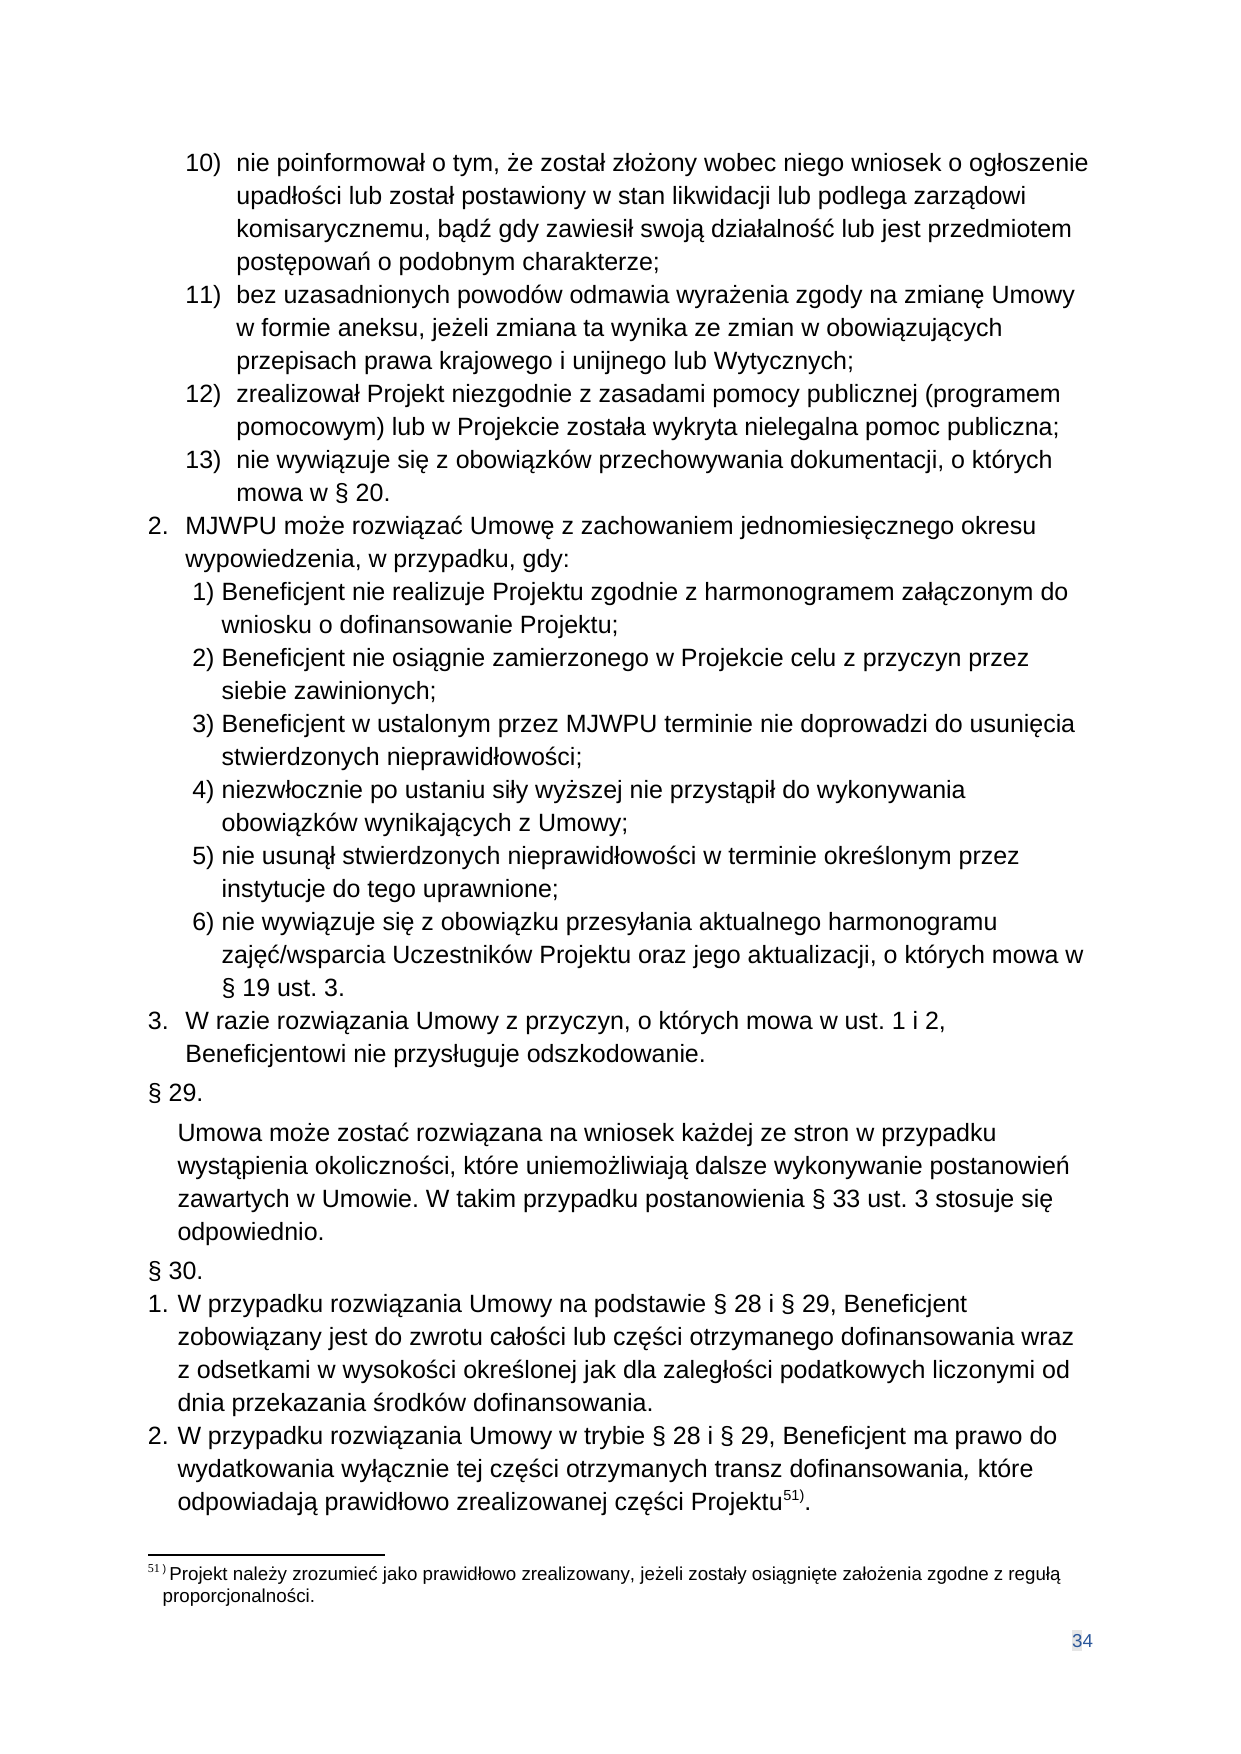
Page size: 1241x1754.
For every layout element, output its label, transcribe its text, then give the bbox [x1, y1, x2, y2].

list nie wywiązuje się z obowiązków przechowywania dokumentacji, o których mowa w § 20. [185, 445, 1093, 507]
list niezwłocznie po ustaniu siły wyższej nie przystąpił do wykonywania obowiązków wynikających z Umowy; [192, 775, 1093, 837]
list W przypadku rozwiązania Umowy w trybie § 28 i § 29, Beneficjent ma prawo do wydatkowania wyłącznie tej części otrzymanych transz dofinansowania, które odpowiadają prawidłowo zrealizowanej części Projektu). [148, 1421, 1093, 1516]
list Beneficjent nie osiągnie zamierzonego w Projekcie celu z przyczyn przez siebie zawinionych; [192, 643, 1093, 705]
list Beneficjent w ustalonym przez MJWPU terminie nie doprowadzi do usunięcia stwierdzonych nieprawidłowości; [192, 709, 1093, 771]
list nie wywiązuje się z obowiązku przesyłania aktualnego harmonogramu zajęć/wsparcia Uczestników Projektu oraz jego aktualizacji, o których mowa w § 19 ust. 3. [192, 907, 1093, 1002]
subtitle § 30. [148, 1256, 1093, 1285]
list MJWPU może rozwiązać Umowę z zachowaniem jednomiesięcznego okresu wypowiedzenia, w przypadku, gdy: [148, 511, 1093, 573]
text Umowa może zostać rozwiązana na wniosek każdej ze stron w przypadku wystąpienia okoliczności, które uniemożliwiają dalsze wykonywanie postanowień zawartych w Umowie. W takim przypadku postanowienia § 33 ust. 3 stosuje się odpowiednio. [177, 1118, 1093, 1246]
list zrealizował Projekt niezgodnie z zasadami pomocy publicznej (programem pomocowym) lub w Projekcie została wykryta nielegalna pomoc publiczna; [185, 379, 1093, 441]
list bez uzasadnionych powodów odmawia wyrażenia zgody na zmianę Umowy w formie aneksu, jeżeli zmiana ta wynika ze zmian w obowiązujących przepisach prawa krajowego i unijnego lub Wytycznych; [185, 280, 1093, 374]
subtitle § 29. [148, 1078, 1093, 1107]
list nie poinformował o tym, że został złożony wobec niego wniosek o ogłoszenie upadłości lub został postawiony w stan likwidacji lub podlega zarządowi komisarycznemu, bądź gdy zawiesił swoją działalność lub jest przedmiotem postępowań o podobnym charakterze; [185, 148, 1093, 275]
list W razie rozwiązania Umowy z przyczyn, o których mowa w ust. 1 i 2, Beneficjentowi nie przysługuje odszkodowanie. [148, 1006, 1093, 1068]
list nie usunął stwierdzonych nieprawidłowości w terminie określonym przez instytucje do tego uprawnione; [192, 841, 1093, 903]
list Beneficjent nie realizuje Projektu zgodnie z harmonogramem załączonym do wniosku o dofinansowanie Projektu; [192, 577, 1093, 639]
list W przypadku rozwiązania Umowy na podstawie § 28 i § 29, Beneficjent zobowiązany jest do zwrotu całości lub części otrzymanego dofinansowania wraz z odsetkami w wysokości określonej jak dla zaległości podatkowych liczonymi od dnia przekazania środków dofinansowania. [148, 1289, 1093, 1417]
